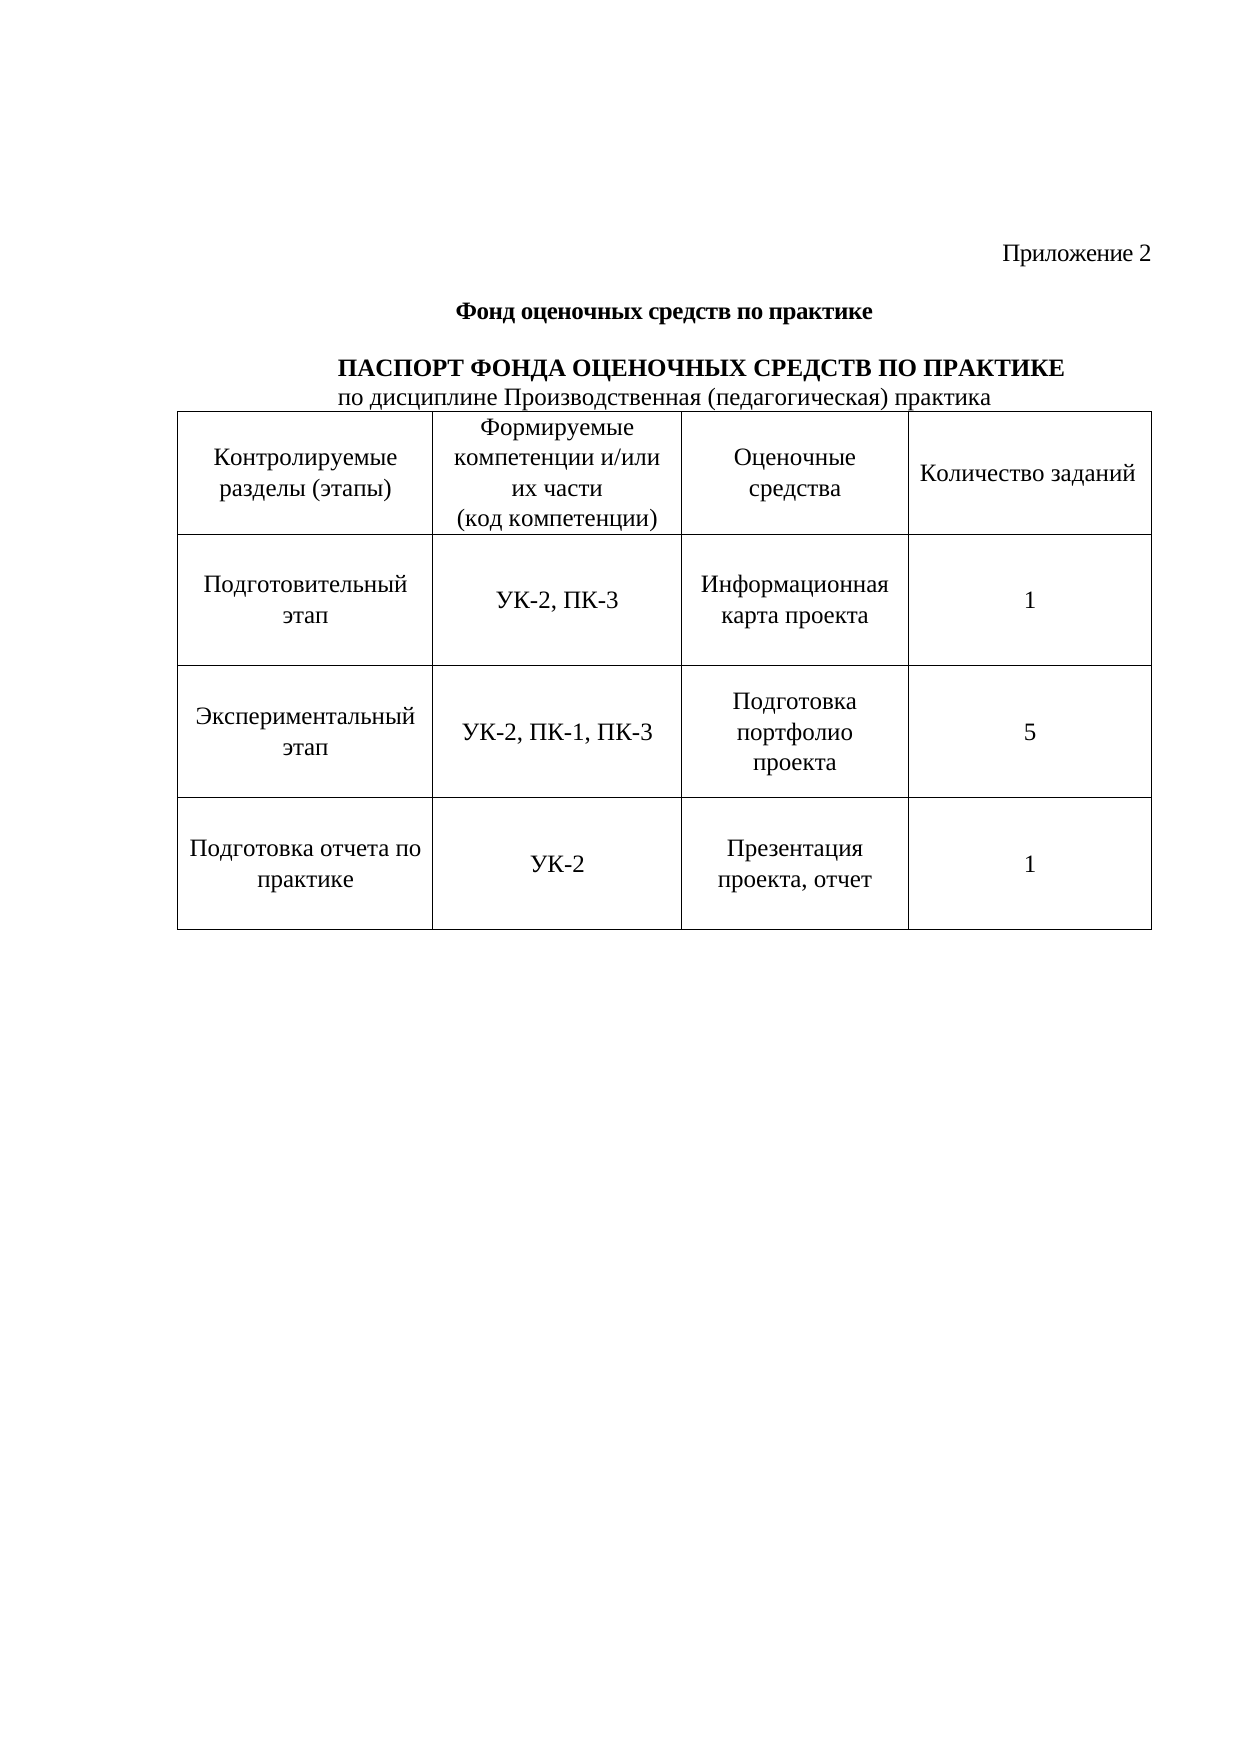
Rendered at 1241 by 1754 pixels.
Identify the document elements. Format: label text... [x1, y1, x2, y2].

table_header Контролируемые разделы (этапы) [178, 412, 432, 534]
table_header Оценочные средства [682, 412, 908, 534]
text Приложение 2 [177, 238, 1152, 267]
table_cell Информационная карта проекта [682, 535, 908, 665]
table_header Формируемые компетенции и/или их части (код компетенции) [433, 412, 681, 534]
table_cell УК-2 [433, 798, 681, 929]
table_cell Подготовительный этап [178, 535, 432, 665]
text по дисциплине Производственная (педагогическая) практика [177, 382, 1152, 411]
table_cell Подготовка портфолио проекта [682, 666, 908, 797]
table_cell Подготовка отчета по практике [178, 798, 432, 929]
table_cell УК-2, ПК-1, ПК-3 [433, 666, 681, 797]
table_cell УК-2, ПК-3 [433, 535, 681, 665]
text Фонд оценочных средств по практике [177, 296, 1152, 325]
table_header Количество заданий [909, 412, 1151, 534]
text ПАСПОРТ ФОНДА ОЦЕНОЧНЫХ СРЕДСТВ ПО ПРАКТИКЕ [177, 353, 1152, 382]
table_cell Экспериментальный этап [178, 666, 432, 797]
table_cell 1 [909, 535, 1151, 665]
table_cell 1 [909, 798, 1151, 929]
table_cell 5 [909, 666, 1151, 797]
table_cell Презентация проекта, отчет [682, 798, 908, 929]
